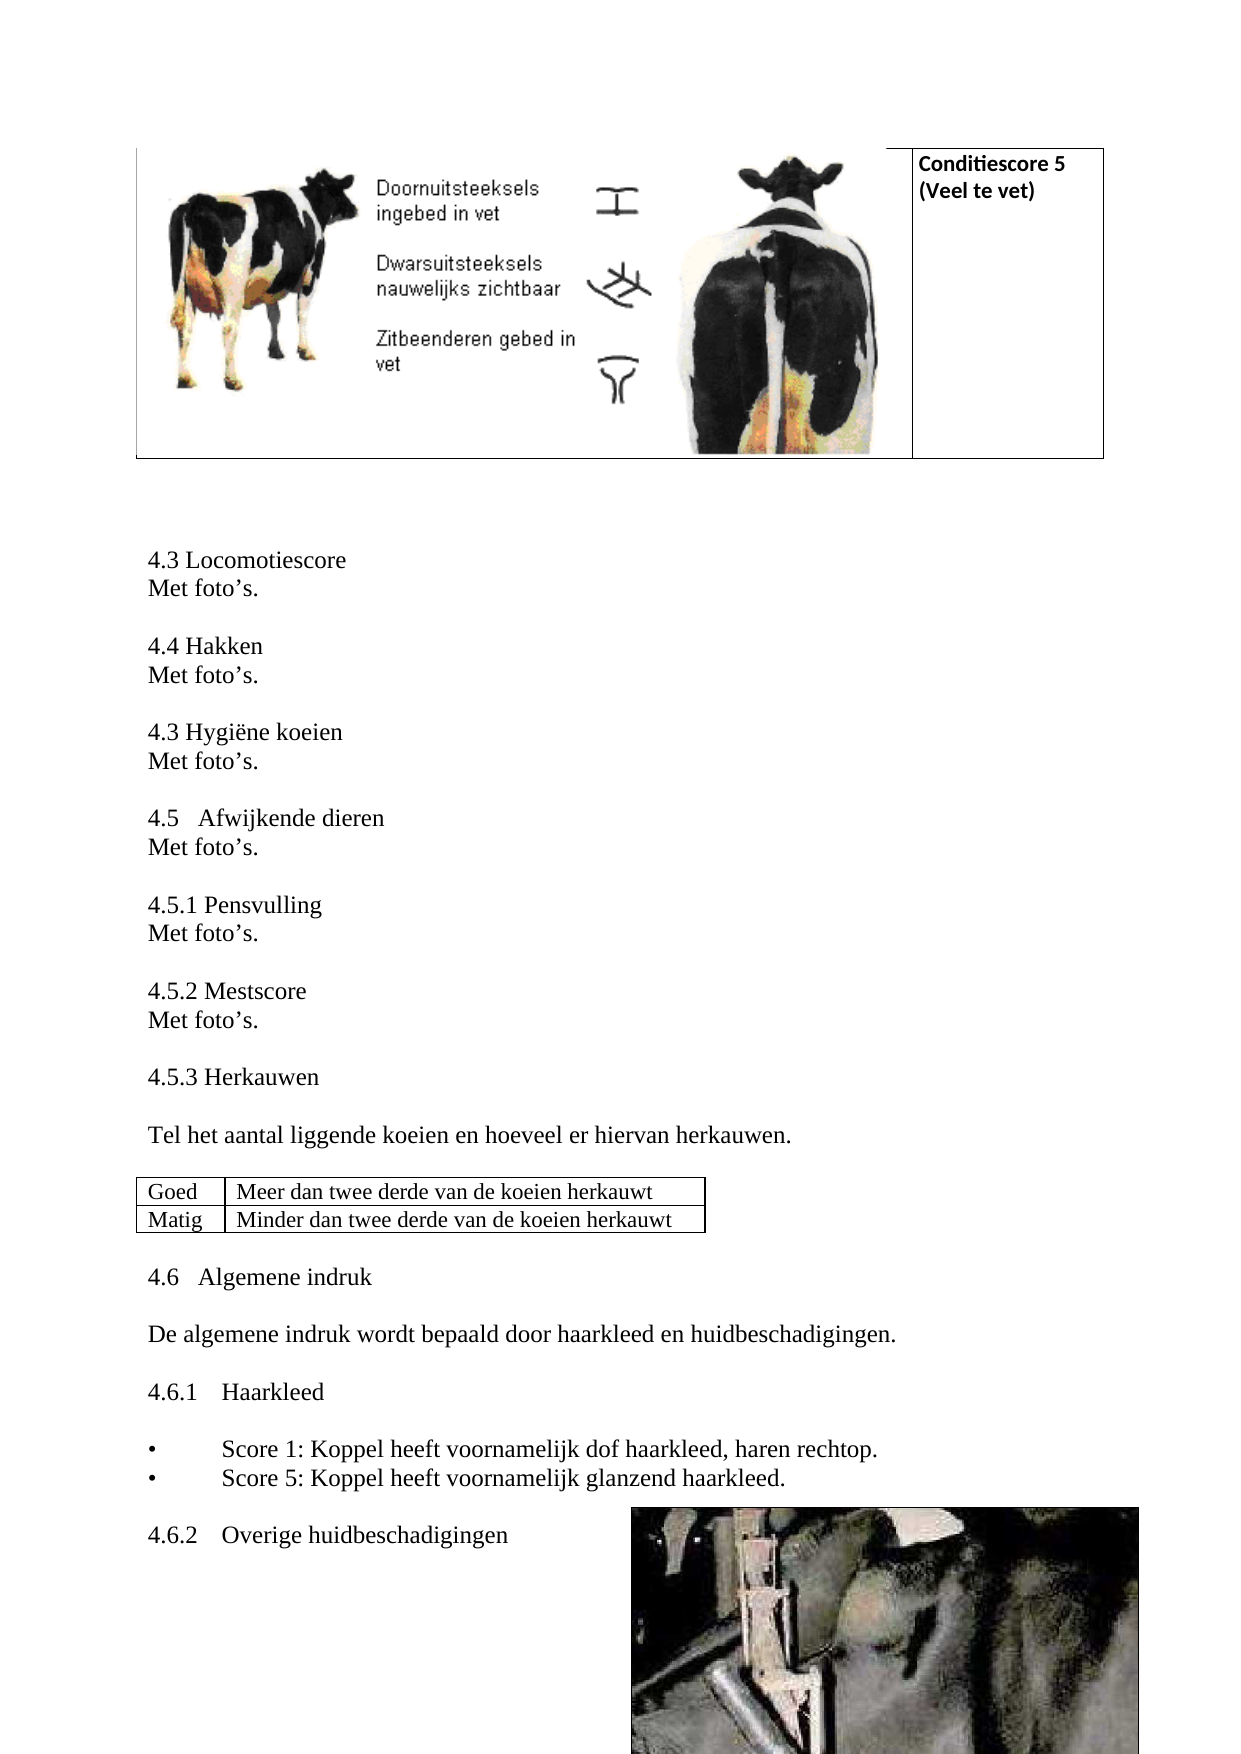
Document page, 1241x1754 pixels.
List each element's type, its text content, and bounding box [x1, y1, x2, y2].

text 4.3 Locomotiescore [148, 545, 1093, 573]
text Met foto’s. [148, 918, 1093, 947]
text De algemene indruk wordt bepaald door haarkleed en huidbeschadigingen. [148, 1319, 1093, 1348]
text • Score 5: Koppel heeft voornamelijk glanzend haarkleed. [148, 1463, 1093, 1492]
text 4.3 Hygiëne koeien [148, 717, 1093, 746]
table_header Goed [137, 1178, 224, 1204]
text 4.5.2 Mestscore [148, 976, 1093, 1005]
table_cell [137, 149, 912, 457]
text Met foto’s. [148, 1005, 1093, 1033]
text 4.5.3 Herkauwen [148, 1062, 1093, 1091]
text 4.6.1 Haarkleed [148, 1377, 1093, 1406]
text Tel het aantal liggende koeien en hoeveel er hiervan herkauwen. [148, 1120, 1093, 1148]
text 4.6 Algemene indruk [148, 1262, 1093, 1291]
text Met foto’s. [148, 660, 1093, 688]
table_cell Conditiescore 5 (Veel te vet) [913, 149, 1103, 457]
table_header Meer dan twee derde van de koeien herkauwt [226, 1178, 704, 1204]
text • Score 1: Koppel heeft voornamelijk dof haarkleed, haren rechtop. [148, 1434, 1093, 1463]
text Met foto’s. [148, 573, 1093, 602]
text 4.6.2 Overige huidbeschadigingen [148, 1521, 1093, 1549]
text 4.5 Afwijkende dieren [148, 803, 1093, 832]
text 4.5.1 Pensvulling [148, 890, 1093, 918]
table_cell Matig [137, 1206, 224, 1232]
text 4.4 Hakken [148, 631, 1093, 660]
text Met foto’s. [148, 746, 1093, 775]
table_cell Minder dan twee derde van de koeien herkauwt [226, 1206, 704, 1232]
picture [632, 1508, 1138, 1754]
text Met foto’s. [148, 832, 1093, 861]
